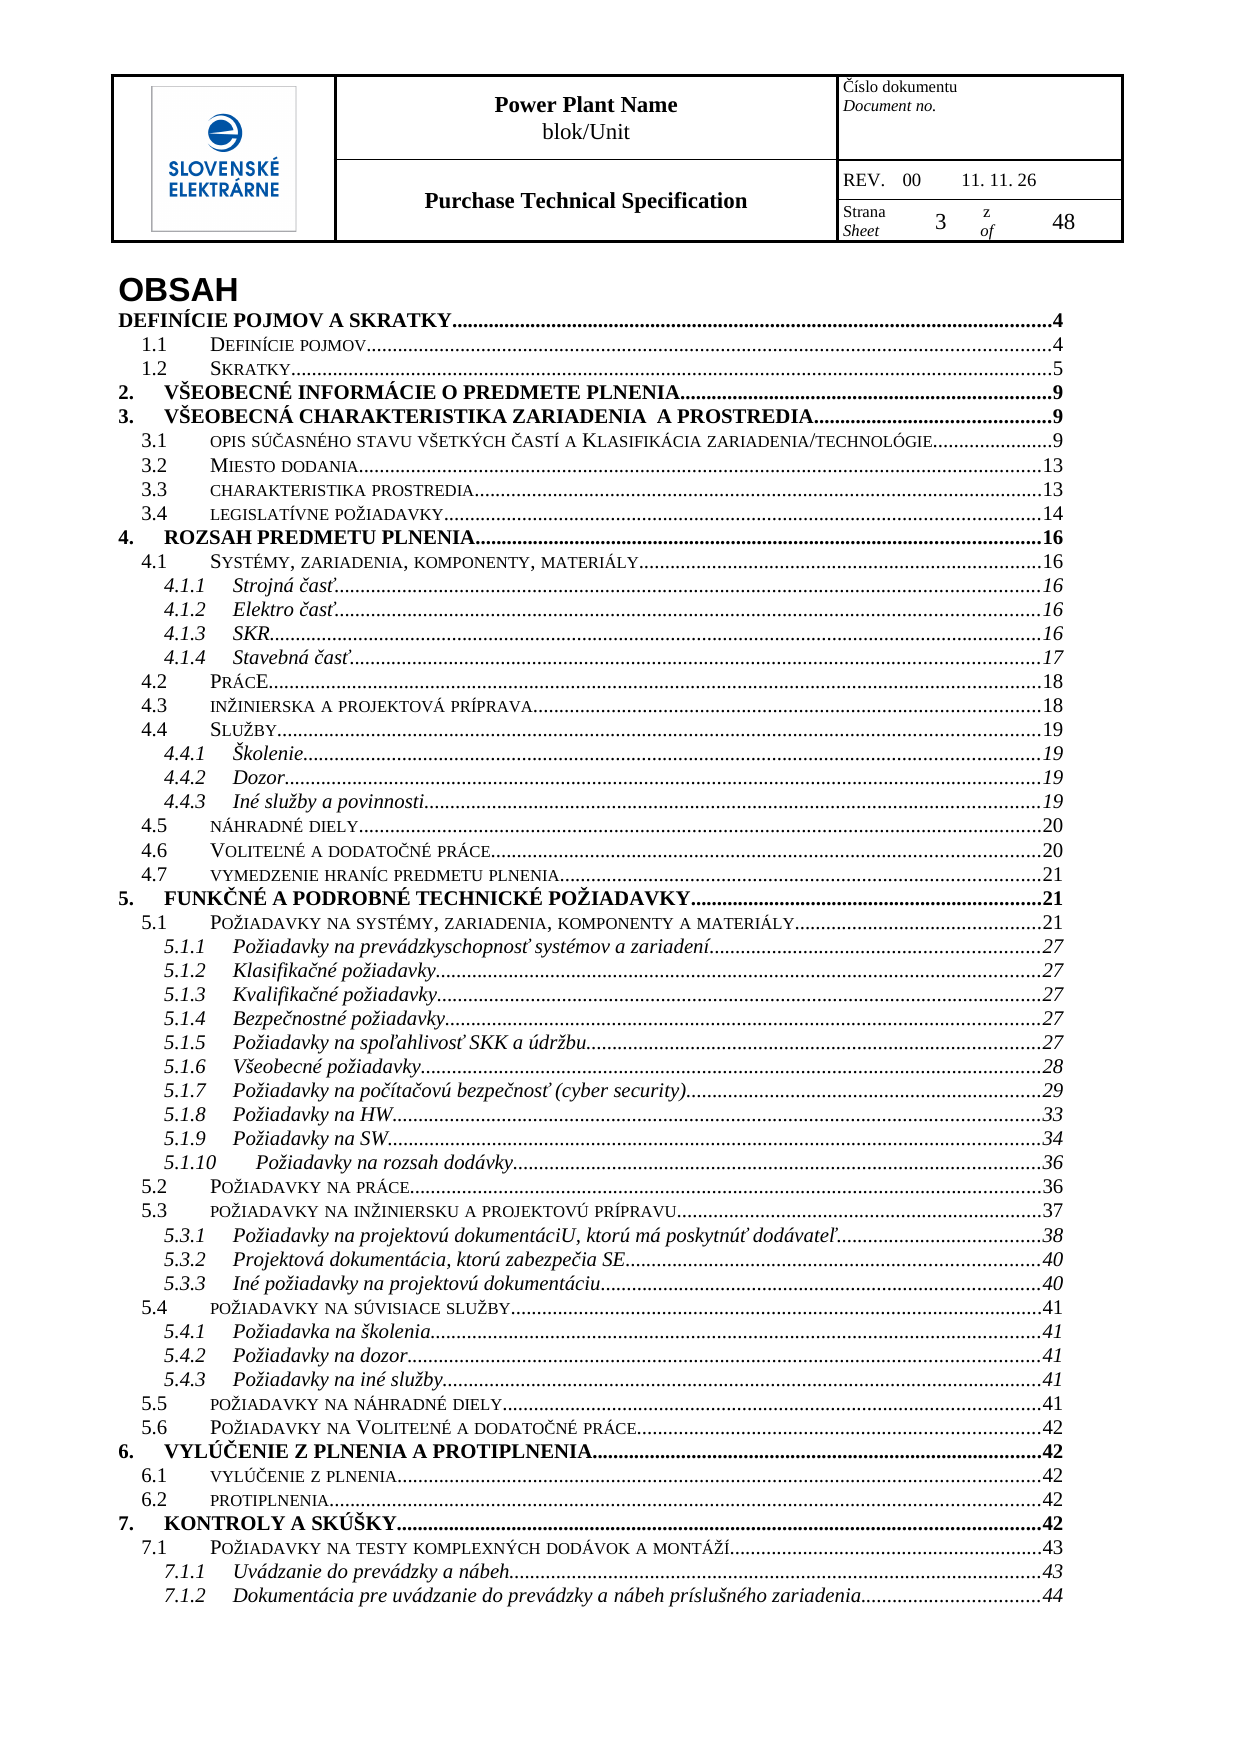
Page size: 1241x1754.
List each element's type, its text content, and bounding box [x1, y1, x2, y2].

text 5.1.2 Klasifikačné požiadavky 27 [164, 958, 1122, 982]
text 5.1.8 Požiadavky na HW 33 [164, 1102, 1122, 1126]
text 4.6 Voliteľné a dodatočné práce 20 [141, 837, 1122, 862]
text 3. všeobecná charakteristika zariadenia a prostredia 9 [118, 404, 1122, 428]
text 5.4 požiadavky na súvisiace služby 41 [141, 1295, 1122, 1319]
text 2. VŠEOBECNÉ INFORMÁCIE O PREDMETE PLNENIA 9 [118, 380, 1122, 404]
text 4.1 Systémy, zariadenia, komponenty, materiály 16 [141, 549, 1122, 573]
text 5.5 požiadavky na náhradné diely 41 [141, 1391, 1122, 1415]
text 3.3 charakteristika prostredia 13 [141, 477, 1122, 501]
text OBSAH [118, 270, 1122, 308]
text 5.3.1 Požiadavky na projektovú dokumentáciU, ktorú má poskytnúť dodávateľ 38 [164, 1222, 1122, 1247]
text 4.7 vymedzenie hraníc predmetu plnenia 21 [141, 862, 1122, 886]
text 5.4.3 Požiadavky na iné služby 41 [164, 1367, 1122, 1391]
text 4.1.4 Stavebná časť 17 [164, 645, 1122, 669]
text 4.4.2 Dozor 19 [164, 765, 1122, 789]
text 5.2 Požiadavky na práce 36 [141, 1174, 1122, 1198]
text 1.1 Definície pojmov 4 [141, 332, 1122, 356]
text 5.6 Požiadavky na Voliteľné a dodatočné práce 42 [141, 1415, 1122, 1439]
text 4.5 náhradné diely 20 [141, 813, 1122, 837]
text 3.1 opis súčasného stavu všetkých častí a Klasifikácia zariadenia/technológie 9 [141, 428, 1122, 452]
text 4.2 PrácE 18 [141, 669, 1122, 693]
text 6. vylúčenie z plnenia a protiplnenia 42 [118, 1439, 1122, 1463]
text 4.4.1 Školenie 19 [164, 741, 1122, 765]
text 1.2 Skratky 5 [141, 356, 1122, 380]
text 4.1.3 SKR 16 [164, 621, 1122, 645]
text 5.1.7 Požiadavky na počítačovú bezpečnosť (cyber security) 29 [164, 1078, 1122, 1102]
text 7.1.2 Dokumentácia pre uvádzanie do prevádzky a nábeh príslušného zariadenia 44 [164, 1583, 1122, 1607]
text 5.1.1 Požiadavky na prevádzkyschopnosť systémov a zariadení 27 [164, 934, 1122, 958]
text 4.1.1 Strojná časť 16 [164, 573, 1122, 597]
text 5.1 Požiadavky na systémy, zariadenia, komponenty a materiály 21 [141, 910, 1122, 934]
picture [151, 86, 297, 232]
text 5.4.2 Požiadavky na dozor 41 [164, 1343, 1122, 1367]
text 4.4 Služby 19 [141, 717, 1122, 741]
text 6.1 vylúčenie z plnenia 42 [141, 1463, 1122, 1487]
text 5.1.4 Bezpečnostné požiadavky 27 [164, 1006, 1122, 1030]
text 7.1.1 Uvádzanie do prevádzky a nábeh 43 [164, 1559, 1122, 1583]
text 5.1.3 Kvalifikačné požiadavky 27 [164, 982, 1122, 1006]
text 5.3 požiadavky na inžiniersku a projektovú prípravu 37 [141, 1198, 1122, 1222]
text 5.1.10 Požiadavky na rozsah dodávky 36 [164, 1150, 1122, 1174]
text 5.3.3 Iné požiadavky na projektovú dokumentáciu 40 [164, 1271, 1122, 1295]
text 5.1.9 Požiadavky na SW 34 [164, 1126, 1122, 1150]
text 7. Kontroly a skúšky 42 [118, 1511, 1122, 1535]
text 4. Rozsah PREDMETU plnenia 16 [118, 525, 1122, 549]
text 5.4.1 Požiadavka na školenia 41 [164, 1319, 1122, 1343]
text 5.3.2 Projektová dokumentácia, ktorú zabezpečia SE 40 [164, 1247, 1122, 1271]
text 5. funkčné a podrobné technické požiadavky 21 [118, 886, 1122, 910]
text 5.1.6 Všeobecné požiadavky 28 [164, 1054, 1122, 1078]
text 7.1 Požiadavky na testy komplexných dodávok a montáží 43 [141, 1535, 1122, 1559]
text 4.3 inžinierska a projektová príprava 18 [141, 693, 1122, 717]
text 6.2 protiplnenia 42 [141, 1487, 1122, 1511]
text 3.4 legislatívne požiadavky 14 [141, 501, 1122, 525]
text Definície Pojmov a skratky 4 [118, 308, 1122, 332]
text 5.1.5 Požiadavky na spoľahlivosť SKK a údržbu 27 [164, 1030, 1122, 1054]
text 4.4.3 Iné služby a povinnosti 19 [164, 789, 1122, 813]
text 4.1.2 Elektro časť 16 [164, 597, 1122, 621]
text 3.2 Miesto dodania 13 [141, 452, 1122, 477]
